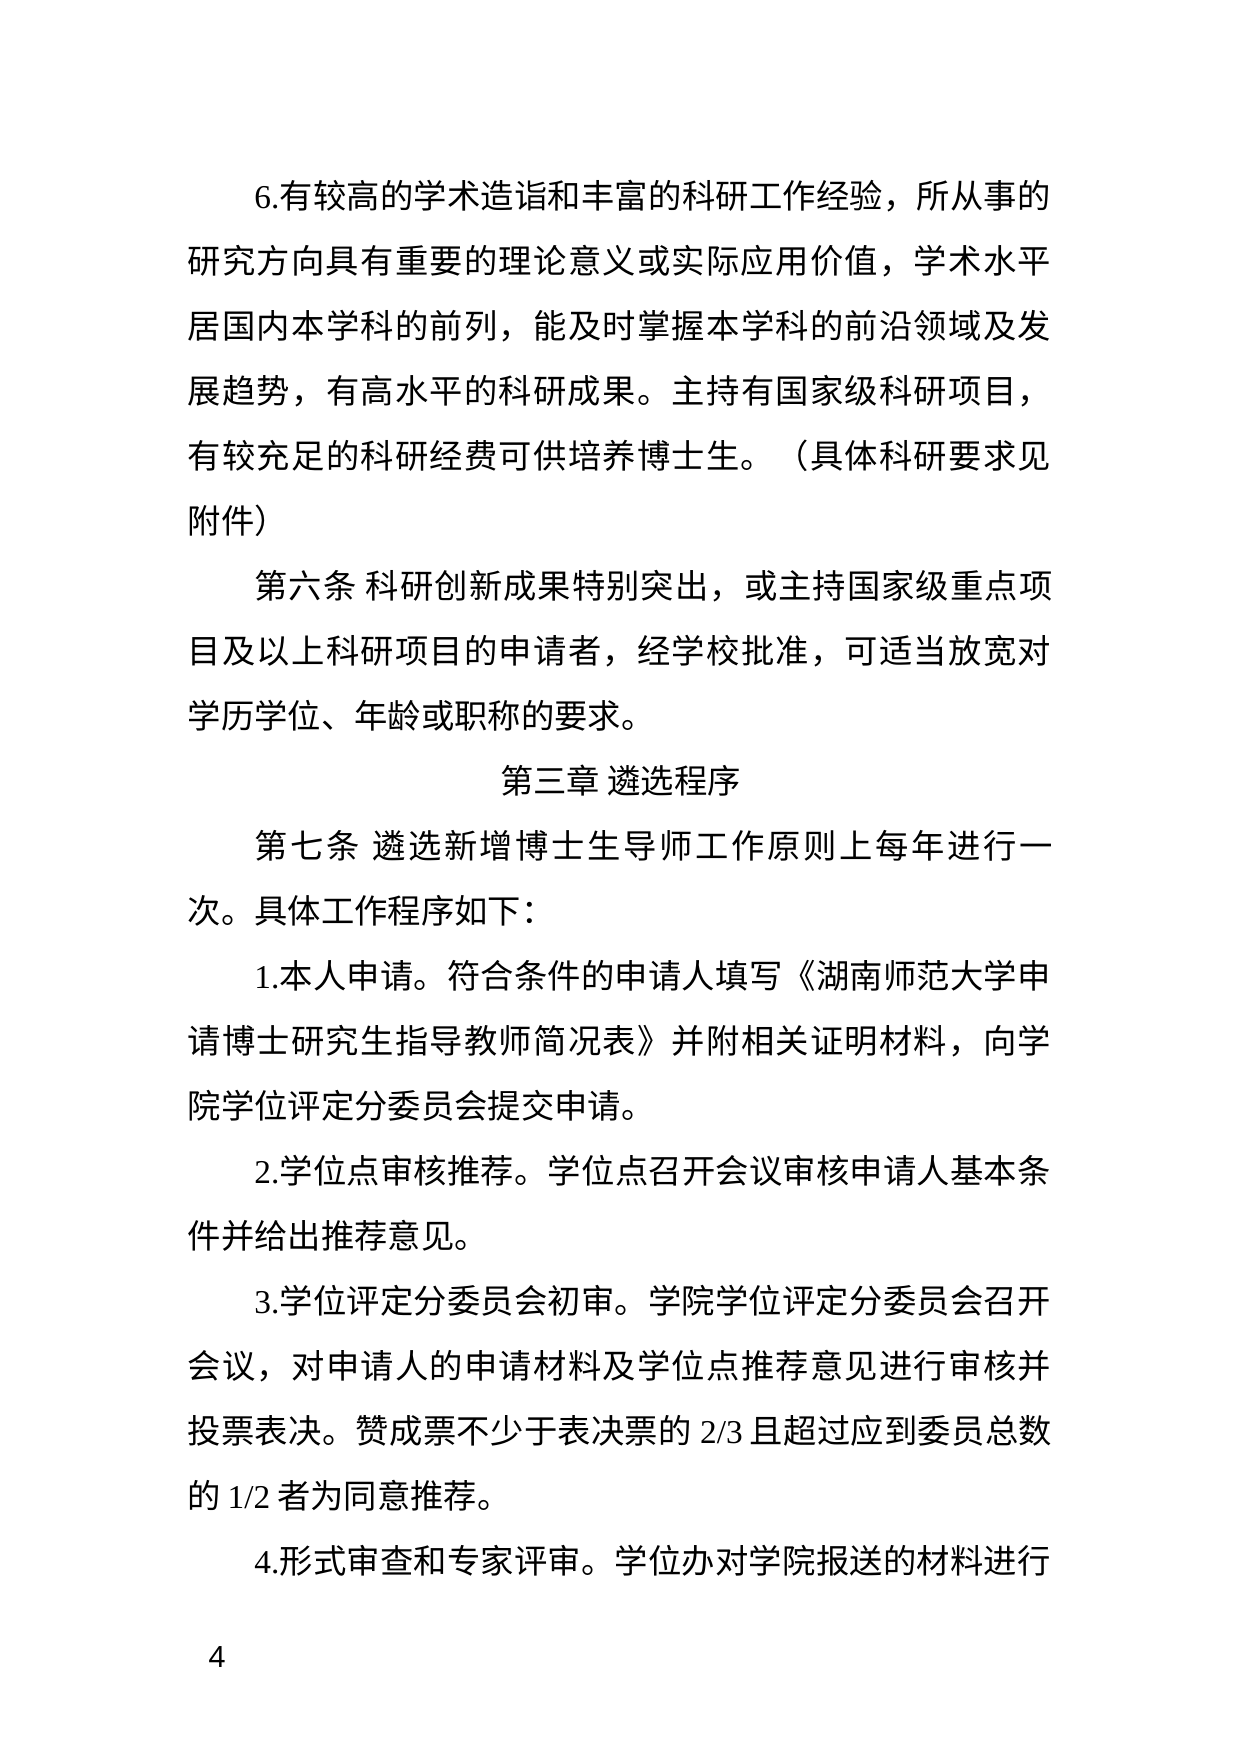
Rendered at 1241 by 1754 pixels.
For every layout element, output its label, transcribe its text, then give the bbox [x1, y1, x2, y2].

text 第七条 遴选新增博士生导师工作原则上每年进行一次。具体工作程序如下： [187, 812, 1053, 942]
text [187, 1527, 1053, 1592]
text 3.学位评定分委员会初审。学院学位评定分委员会召开会议，对申请人的申请材料及学位点推荐意见进行审核并投票表决。赞成票不少于表决票的2/3且超过应到委员总数的1/2者为同意推荐。 [187, 1267, 1053, 1527]
text 1.本人申请。符合条件的申请人填写《湖南师范大学申请博士研究生指导教师简况表》并附相关证明材料，向学院学位评定分委员会提交申请。 [187, 942, 1053, 1137]
text 第六条 科研创新成果特别突出，或主持国家级重点项目及以上科研项目的申请者，经学校批准，可适当放宽对学历学位、年龄或职称的要求。 [187, 552, 1053, 747]
text 第三章 遴选程序 [187, 747, 1053, 812]
text 6.有较高的学术造诣和丰富的科研工作经验，所从事的研究方向具有重要的理论意义或实际应用价值，学术水平居国内本学科的前列，能及时掌握本学科的前沿领域及发展趋势，有高水平的科研成果。主持有国家级科研项目，有较充足的科研经费可供培养博士生。（具体科研要求见附件） [187, 162, 1053, 552]
text 2.学位点审核推荐。学位点召开会议审核申请人基本条件并给出推荐意见。 [187, 1137, 1053, 1267]
